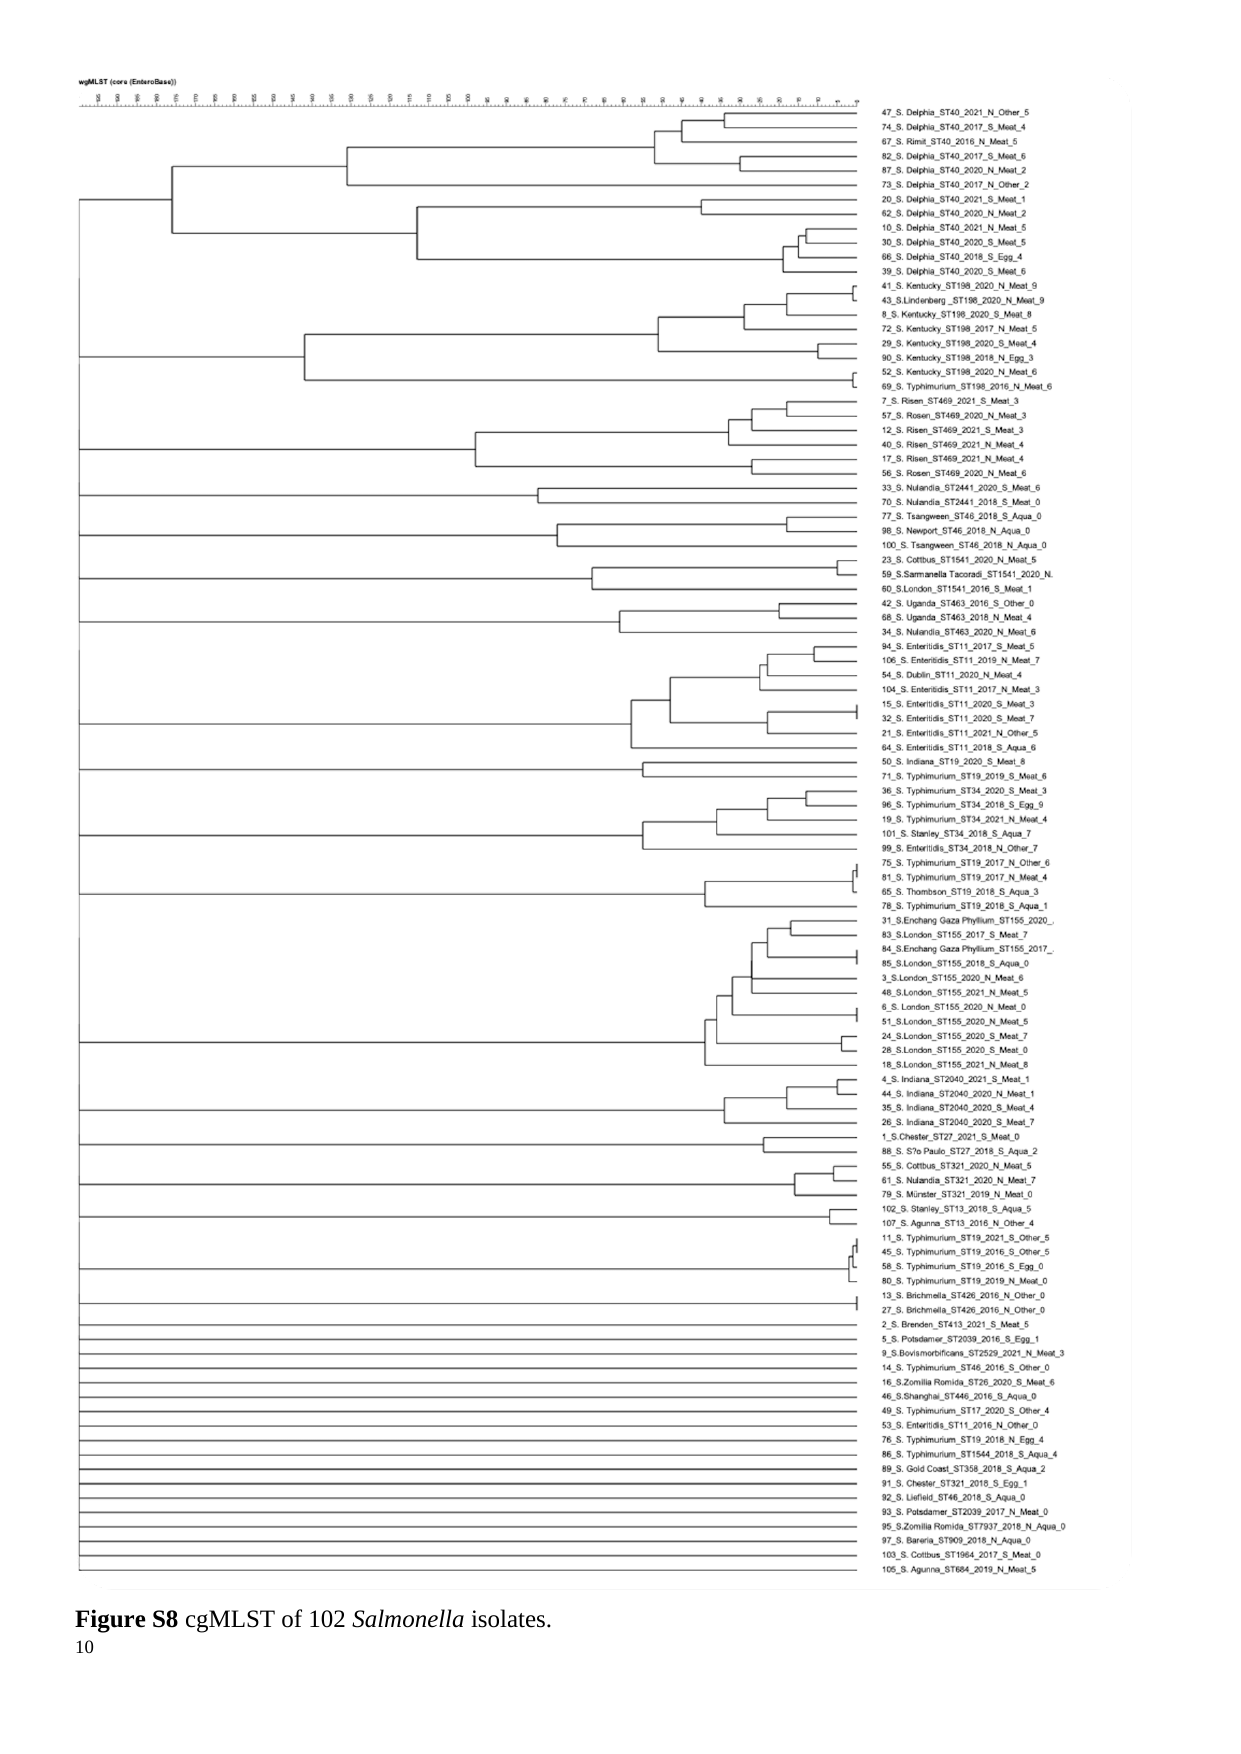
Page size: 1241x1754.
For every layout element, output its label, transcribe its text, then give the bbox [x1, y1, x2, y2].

picture [75, 75, 1132, 1590]
text Figure S8 cgMLST of 102 Salmonella isolates. [75, 1604, 1165, 1633]
